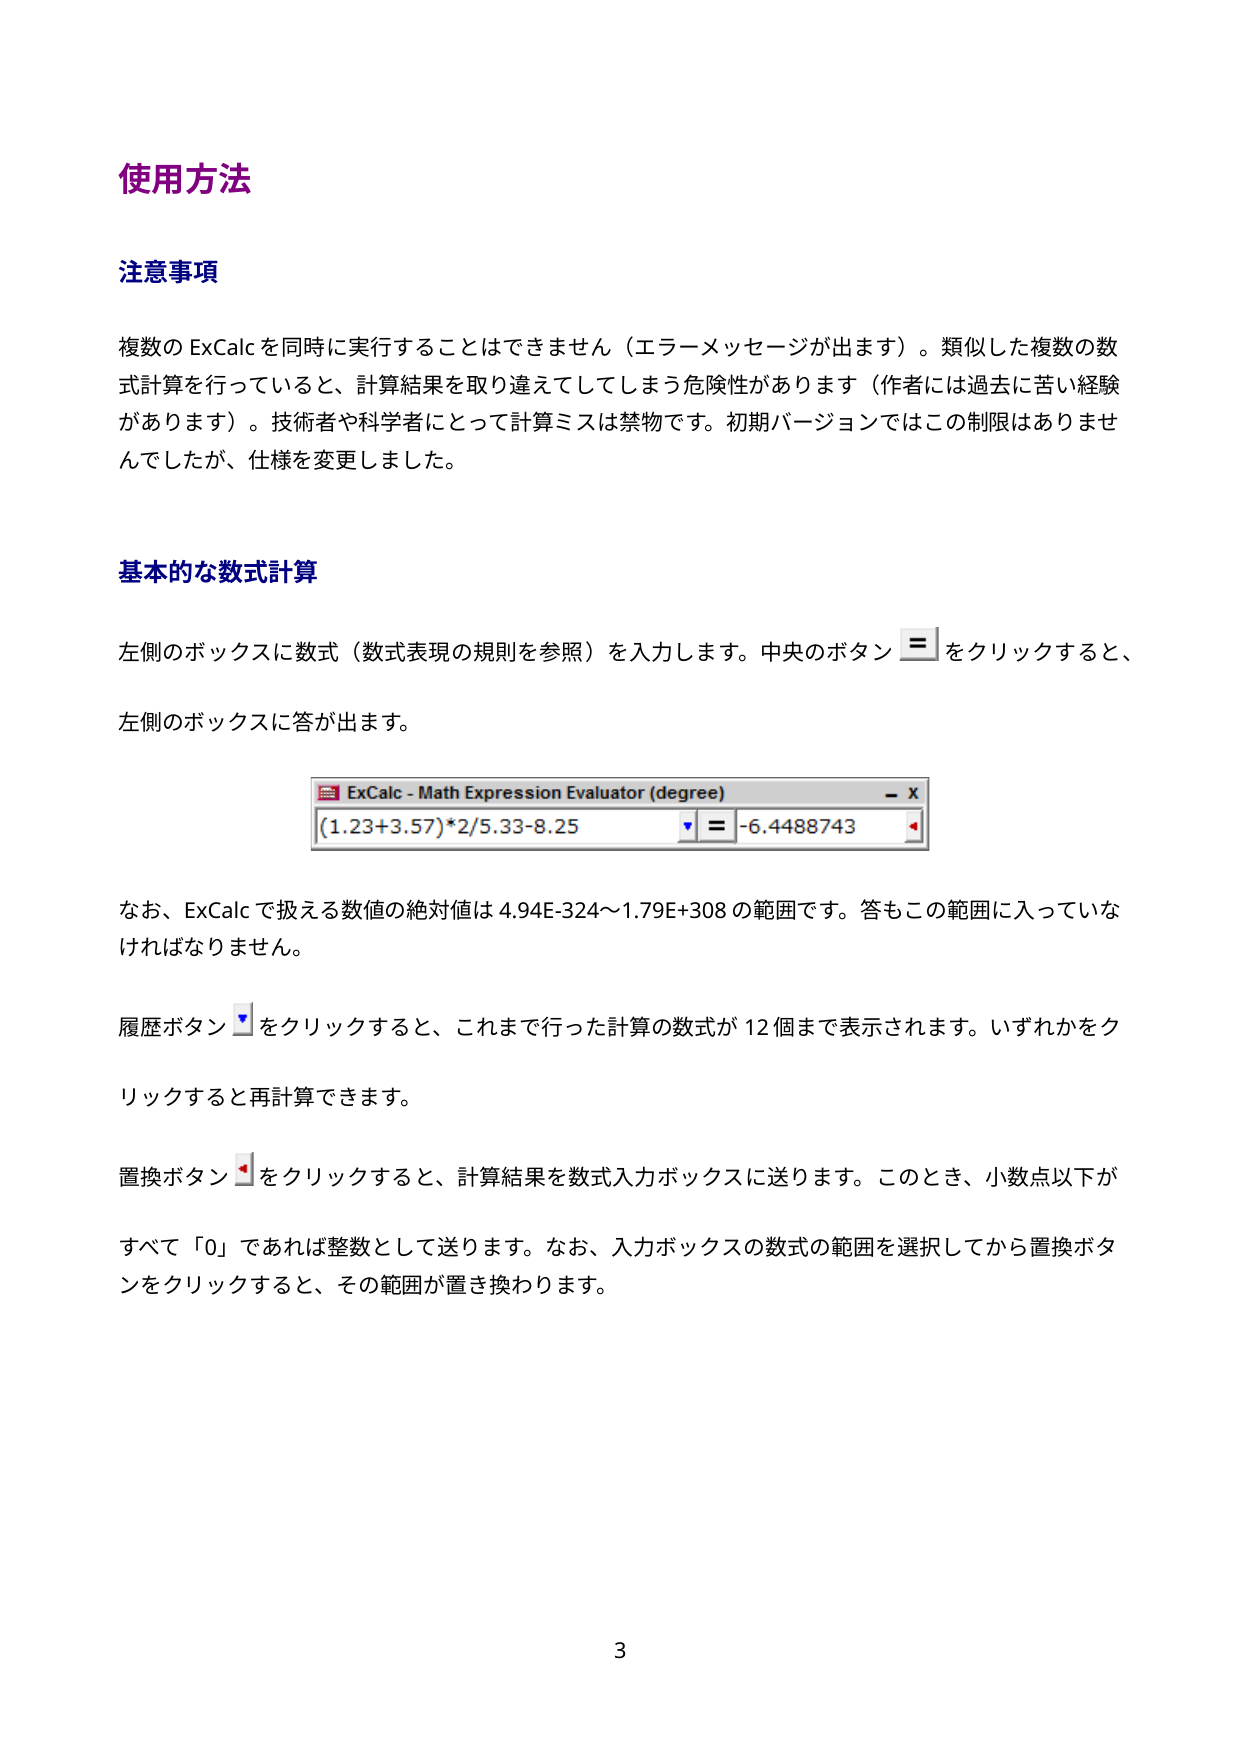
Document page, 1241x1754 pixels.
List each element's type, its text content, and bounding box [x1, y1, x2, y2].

text 置換ボタン をクリックすると、計算結果を数式入力ボックスに送ります。このとき、小数点以下がすべて「0」であれば整数として送ります。なお、入力ボックスの数式の範囲を選択してから置換ボタンをクリックすると、その範囲が置き換わります。 [118, 1152, 1122, 1302]
picture [899, 627, 939, 661]
picture [310, 777, 930, 851]
text 使用方法 [118, 140, 1122, 215]
text 注意事項 [118, 252, 1122, 290]
text 複数のExCalcを同時に実行することはできません（エラーメッセージが出ます）。類似した複数の数式計算を行っていると、計算結果を取り違えてしてしまう危険性があります（作者には過去に苦い経験があります）。技術者や科学者にとって計算ミスは禁物です。初期バージョンではこの制限はありませんでしたが、仕様を変更しました。 [118, 327, 1122, 477]
text 左側のボックスに数式（数式表現の規則を参照）を入力します。中央のボタン をクリックすると、左側のボックスに答が出ます。 [118, 627, 1122, 740]
picture [234, 1152, 254, 1186]
text 基本的な数式計算 [118, 552, 1122, 590]
text 履歴ボタン をクリックすると、これまで行った計算の数式が12個まで表示されます。いずれかをクリックすると再計算できます。 [118, 1002, 1122, 1115]
text なお、ExCalcで扱える数値の絶対値は4.94E-324～1.79E+308の範囲です。答もこの範囲に入っていなければなりません。 [118, 890, 1122, 965]
picture [232, 1002, 253, 1036]
